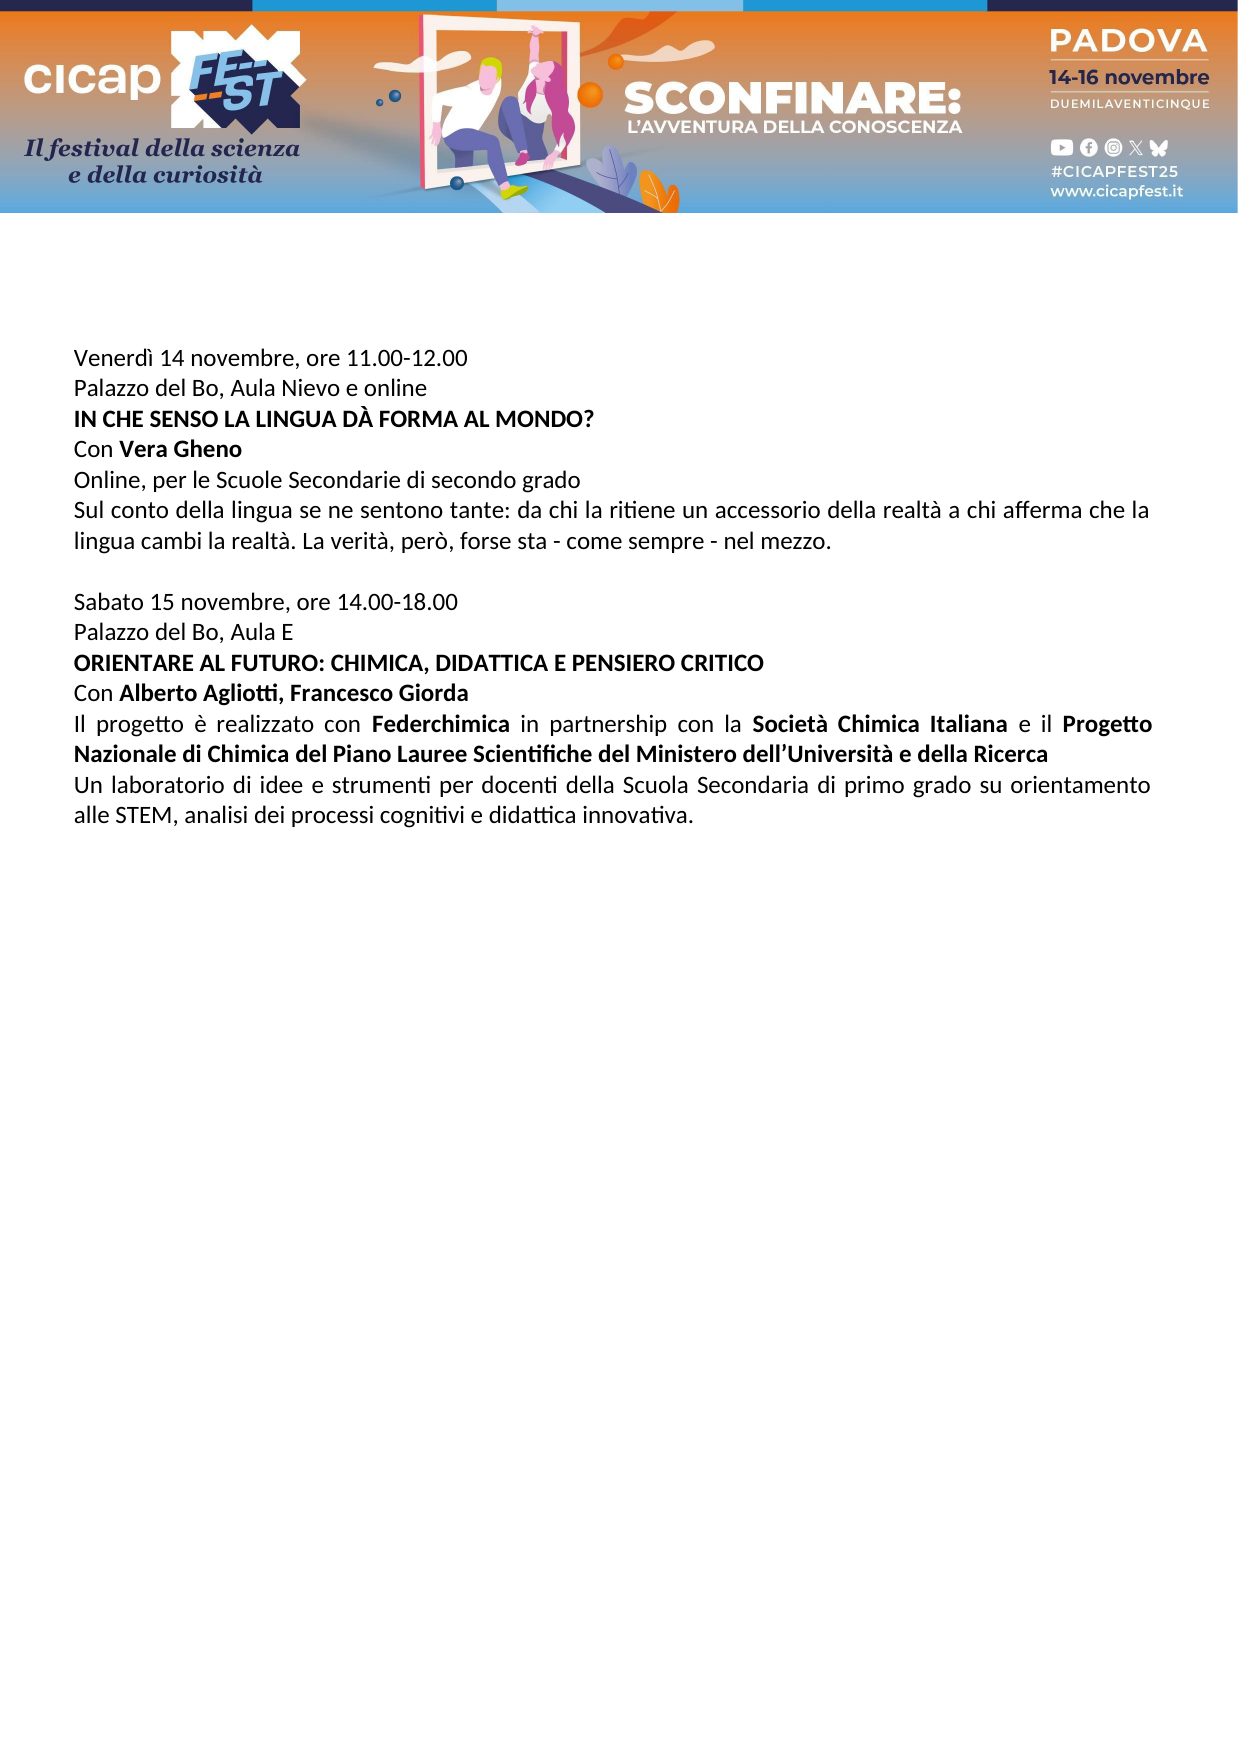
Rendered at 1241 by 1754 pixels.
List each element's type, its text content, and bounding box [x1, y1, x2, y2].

text Palazzo del Bo, Aula Nievo e online [74, 372, 1152, 403]
text Palazzo del Bo, Aula E [74, 616, 1152, 647]
text Con Vera Gheno [74, 433, 1152, 464]
text Con Alberto Agliotti, Francesco Giorda [74, 677, 1152, 708]
text IN CHE SENSO LA LINGUA DÀ FORMA AL MONDO? [74, 403, 1152, 433]
text Un laboratorio di idee e strumenti per docenti della Scuola Secondaria di primo grado su orientamento alle STEM, analisi dei processi cognitivi e didattica innovativa. [74, 769, 1152, 830]
text ORIENTARE AL FUTURO: CHIMICA, DIDATTICA E PENSIERO CRITICO [74, 647, 1152, 677]
picture [0, 0, 1238, 213]
text Venerdì 14 novembre, ore 11.00-12.00 [74, 342, 1152, 372]
text Sul conto della lingua se ne sentono tante: da chi la ritiene un accessorio della realtà a chi afferma che la lingua cambi la realtà. La verità, però, forse sta - come sempre - nel mezzo. [74, 494, 1152, 555]
text Sabato 15 novembre, ore 14.00-18.00 [74, 586, 1152, 616]
text Il progetto è realizzato con Federchimica in partnership con la Società Chimica Italiana e il Progetto Nazionale di Chimica del Piano Lauree Scientifiche del Ministero dell’Università e della Ricerca [74, 708, 1152, 769]
text Online, per le Scuole Secondarie di secondo grado [74, 464, 1152, 494]
